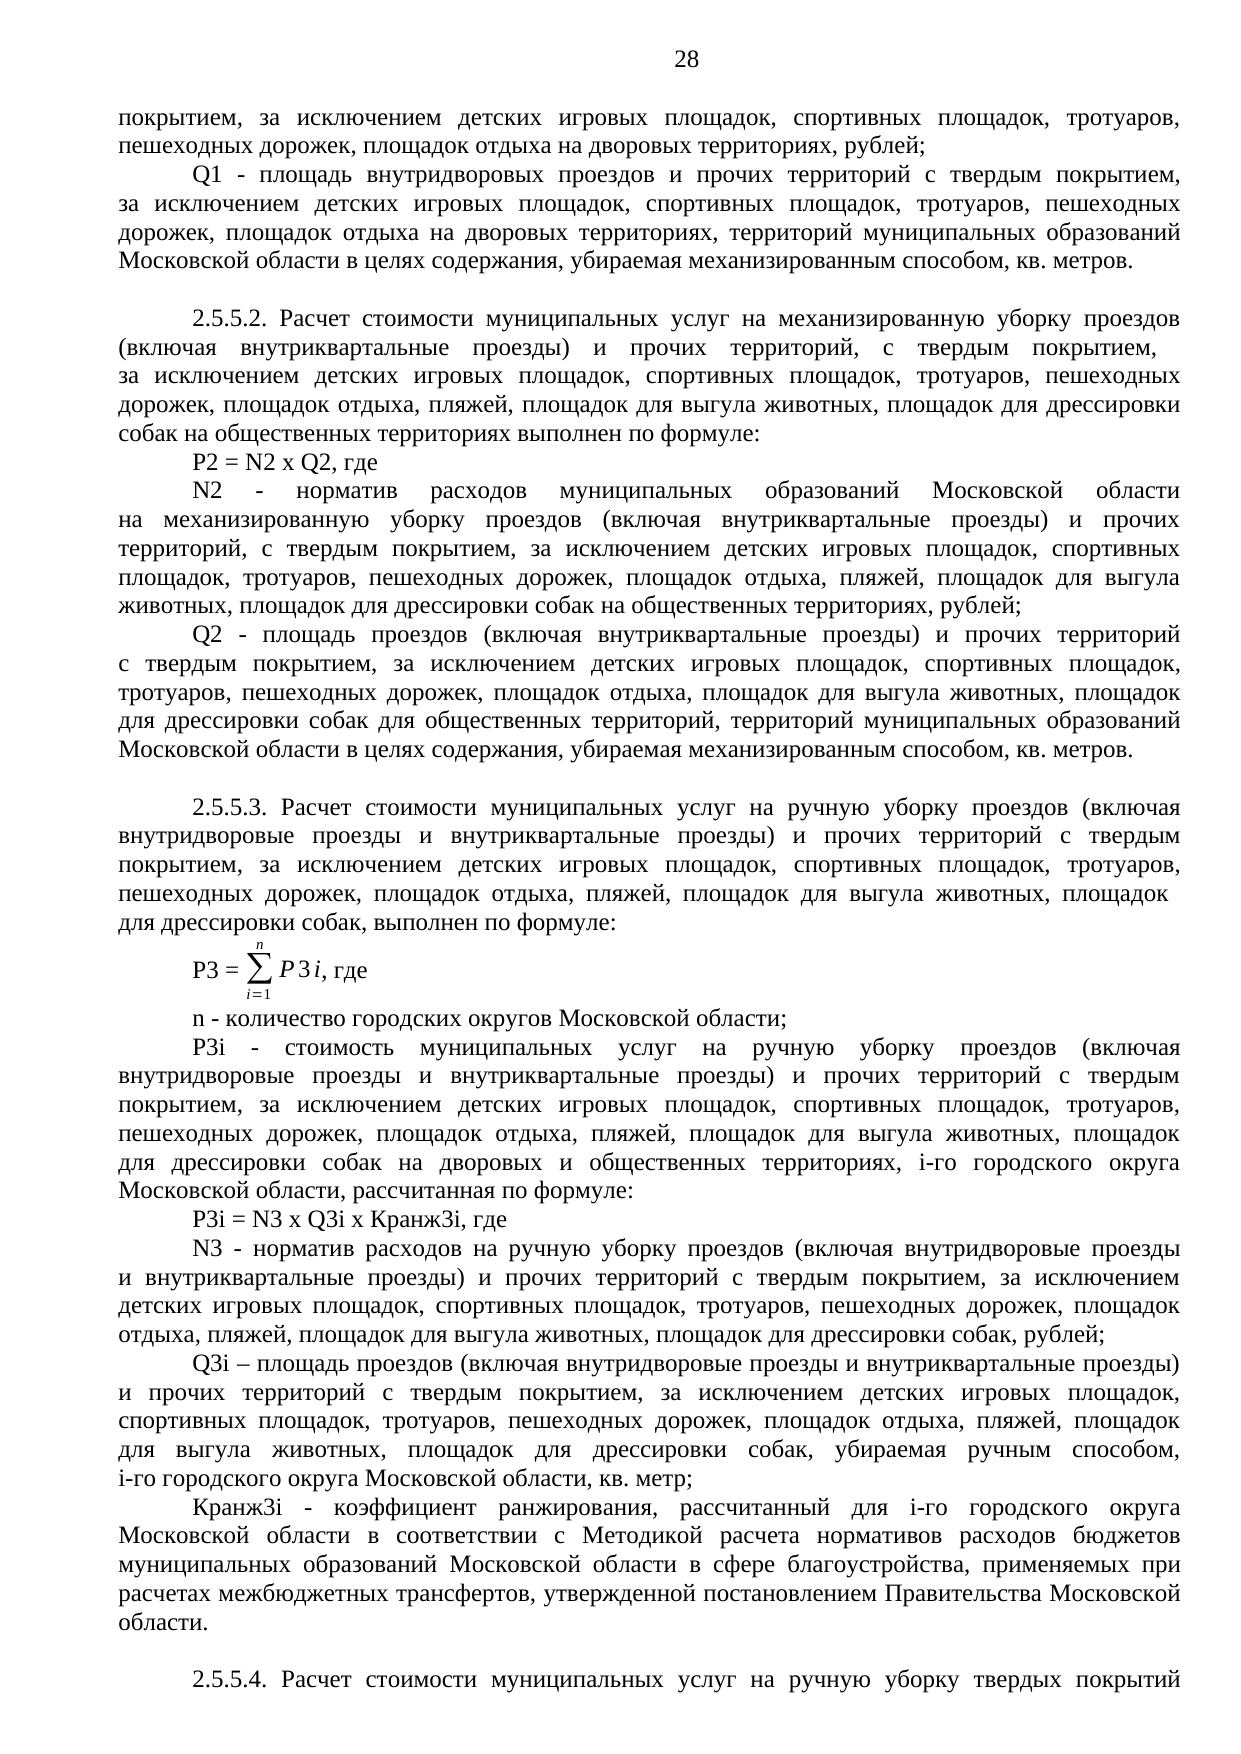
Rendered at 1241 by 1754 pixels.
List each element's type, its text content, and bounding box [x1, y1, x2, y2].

text 2.5.5.3. Расчет стоимости муниципальных услуг на ручную уборку проездов (включая внутридворовые проезды и внутриквартальные проезды) и прочих территорий с твердым покрытием, за исключением детских игровых площадок, спортивных площадок, тротуаров, пешеходных дорожек, площадок отдыха, пляжей, площадок для выгула животных, площадок для дрессировки собак, выполнен по формуле: [118, 792, 1182, 936]
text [118, 102, 1181, 159]
text n - количество городских округов Московской области; [118, 1003, 1181, 1032]
text P3i - стоимость муниципальных услуг на ручную уборку проездов (включая внутридворовые проезды и внутриквартальные проезды) и прочих территорий с твердым покрытием, за исключением детских игровых площадок, спортивных площадок, тротуаров, пешеходных дорожек, площадок отдыха, пляжей, площадок для выгула животных, площадок для дрессировки собак на дворовых и общественных территориях, i-го городского округа Московской области, рассчитанная по формуле: [118, 1032, 1181, 1204]
text Кранж3i - коэффициент ранжирования, рассчитанный для i-го городского округа Московской области в соответствии с Методикой расчета нормативов расходов бюджетов муниципальных образований Московской области в сфере благоустройства, применяемых при расчетах межбюджетных трансфертов, утвержденной постановлением Правительства Московской области. [118, 1492, 1182, 1635]
text 2.5.5.2. Расчет стоимости муниципальных услуг на механизированную уборку проездов (включая внутриквартальные проезды) и прочих территорий, с твердым покрытием, за исключением детских игровых площадок, спортивных площадок, тротуаров, пешеходных дорожек, площадок отдыха, пляжей, площадок для выгула животных, площадок для дрессировки собак на общественных территориях выполнен по формуле: [118, 303, 1181, 447]
text Q3i – площадь проездов (включая внутридворовые проезды и внутриквартальные проезды) и прочих территорий с твердым покрытием, за исключением детских игровых площадок, спортивных площадок, тротуаров, пешеходных дорожек, площадок отдыха, пляжей, площадок для выгула животных, площадок для дрессировки собак, убираемая ручным способом, i-го городского округа Московской области, кв. метр; [118, 1348, 1181, 1492]
text P3 = , где [118, 936, 1182, 1003]
text Q1 - площадь внутридворовых проездов и прочих территорий с твердым покрытием, за исключением детских игровых площадок, спортивных площадок, тротуаров, пешеходных дорожек, площадок отдыха на дворовых территориях, территорий муниципальных образований Московской области в целях содержания, убираемая механизированным способом, кв. метров. [118, 159, 1182, 274]
text Q2 - площадь проездов (включая внутриквартальные проезды) и прочих территорий с твердым покрытием, за исключением детских игровых площадок, спортивных площадок, тротуаров, пешеходных дорожек, площадок отдыха, площадок для выгула животных, площадок для дрессировки собак для общественных территорий, территорий муниципальных образований Московской области в целях содержания, убираемая механизированным способом, кв. метров. [118, 619, 1182, 763]
text N2 - норматив расходов муниципальных образований Московской области на механизированную уборку проездов (включая внутриквартальные проезды) и прочих территорий, с твердым покрытием, за исключением детских игровых площадок, спортивных площадок, тротуаров, пешеходных дорожек, площадок отдыха, пляжей, площадок для выгула животных, площадок для дрессировки собак на общественных территориях, рублей; [118, 476, 1181, 619]
text P3i = N3 x Q3i x Кранж3i, где [118, 1204, 1181, 1233]
text N3 - норматив расходов на ручную уборку проездов (включая внутридворовые проезды и внутриквартальные проезды) и прочих территорий с твердым покрытием, за исключением детских игровых площадок, спортивных площадок, тротуаров, пешеходных дорожек, площадок отдыха, пляжей, площадок для выгула животных, площадок для дрессировки собак, рублей; [118, 1233, 1181, 1348]
text P2 = N2 x Q2, где [118, 447, 1181, 476]
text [118, 1664, 1182, 1693]
